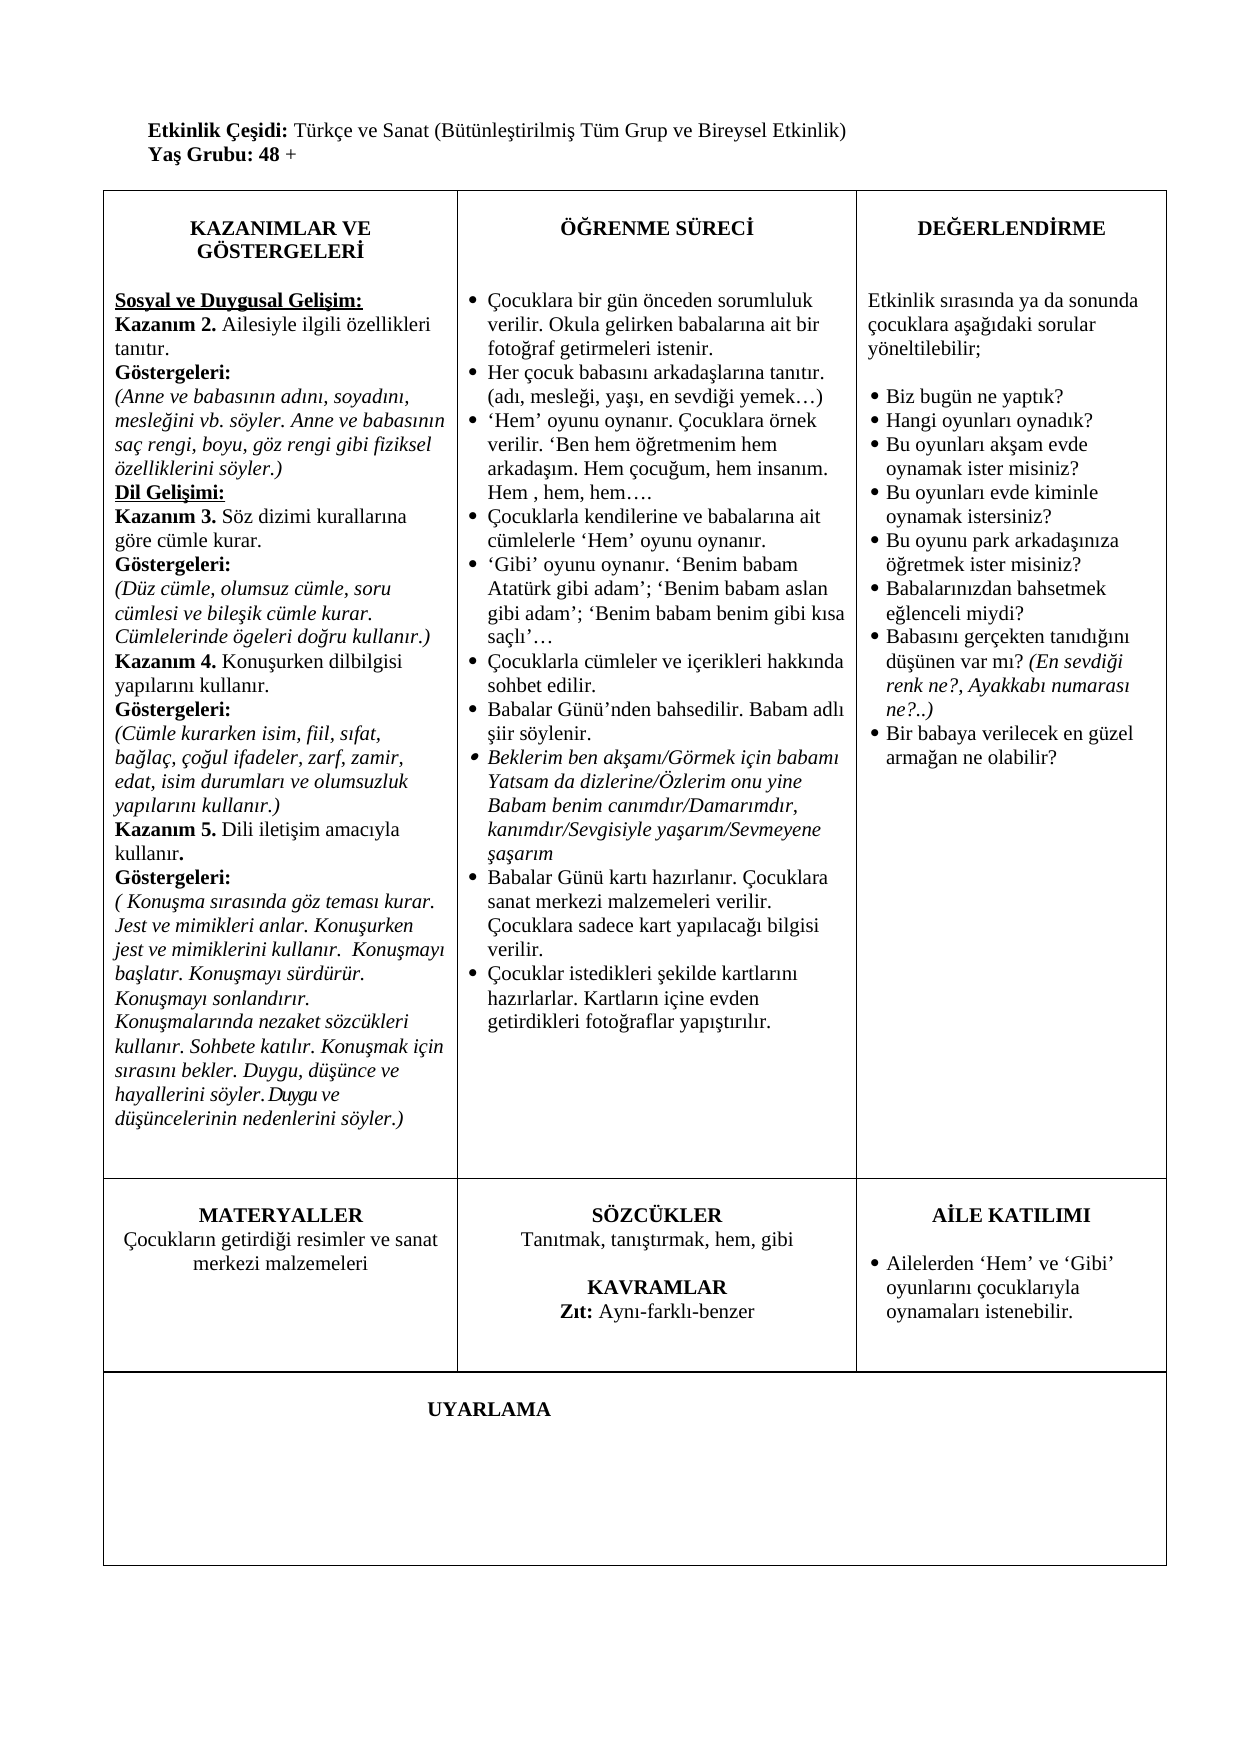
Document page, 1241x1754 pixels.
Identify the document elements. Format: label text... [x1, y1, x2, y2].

table_cell AİLE KATILIMI Ailelerden ‘Hem’ ve ‘Gibi’ oyunlarını çocuklarıyla oynamaları istenebilir. [857, 1179, 1166, 1371]
table_cell MATERYALLER Çocukların getirdiği resimler ve sanat merkezi malzemeleri [104, 1179, 457, 1371]
table_header KAZANIMLAR VE GÖSTERGELERİ Sosyal ve Duygusal Gelişim: Kazanım 2. Ailesiyle ilgili özellikleri tanıtır. Göstergeleri: (Anne ve babasının adını, soyadını, mesleğini vb. söyler. Anne ve babasının saç rengi, boyu, göz rengi gibi fiziksel özelliklerini söyler.) Dil Gelişimi: Kazanım 3. Söz dizimi kurallarına göre cümle kurar. Göstergeleri: (Düz cümle, olumsuz cümle, soru cümlesi ve bileşik cümle kurar. Cümlelerinde ögeleri doğru kullanır.) Kazanım 4. Konuşurken dilbilgisi yapılarını kullanır. Göstergeleri: (Cümle kurarken isim, fiil, sıfat, bağlaç, çoğul ifadeler, zarf, zamir, edat, isim durumları ve olumsuzluk yapılarını kullanır.) Kazanım 5. Dili iletişim amacıyla kullanır. Göstergeleri: ( Konuşma sırasında göz teması kurar. Jest ve mimikleri anlar. Konuşurken jest ve mimiklerini kullanır. Konuşmayı başlatır. Konuşmayı sürdürür. Konuşmayı sonlandırır. Konuşmalarında nezaket sözcükleri kullanır. Sohbete katılır. Konuşmak için sırasını bekler. Duygu, düşünce ve hayallerini söyler. Duygu ve düşüncelerinin nedenlerini söyler.) [104, 191, 457, 1178]
text Etkinlik Çeşidi: Türkçe ve Sanat (Bütünleştirilmiş Tüm Grup ve Bireysel Etkinlik) [148, 118, 1092, 142]
table_header DEĞERLENDİRME Etkinlik sırasında ya da sonunda çocuklara aşağıdaki sorular yöneltilebilir; Biz bugün ne yaptık? Hangi oyunları oynadık? Bu oyunları akşam evde oynamak ister misiniz? Bu oyunları evde kiminle oynamak istersiniz? Bu oyunu park arkadaşınıza öğretmek ister misiniz? Babalarınızdan bahsetmek eğlenceli miydi? Babasını gerçekten tanıdığını düşünen var mı? (En sevdiği renk ne?, Ayakkabı numarası ne?..) Bir babaya verilecek en güzel armağan ne olabilir? [857, 191, 1166, 1178]
table_cell SÖZCÜKLER Tanıtmak, tanıştırmak, hem, gibi KAVRAMLAR Zıt: Aynı-farklı-benzer [458, 1179, 856, 1371]
table_cell UYARLAMA [104, 1373, 856, 1565]
table_header ÖĞRENME SÜRECİ Çocuklara bir gün önceden sorumluluk verilir. Okula gelirken babalarına ait bir fotoğraf getirmeleri istenir. Her çocuk babasını arkadaşlarına tanıtır. (adı, mesleği, yaşı, en sevdiği yemek…) ‘Hem’ oyunu oynanır. Çocuklara örnek verilir. ‘Ben hem öğretmenim hem arkadaşım. Hem çocuğum, hem insanım. Hem , hem, hem…. Çocuklarla kendilerine ve babalarına ait cümlelerle ‘Hem’ oyunu oynanır. ‘Gibi’ oyunu oynanır. ‘Benim babam Atatürk gibi adam’; ‘Benim babam aslan gibi adam’; ‘Benim babam benim gibi kısa saçlı’… Çocuklarla cümleler ve içerikleri hakkında sohbet edilir. Babalar Günü’nden bahsedilir. Babam adlı şiir söylenir. Beklerim ben akşamı/Görmek için babamı Yatsam da dizlerine/Özlerim onu yine Babam benim canımdır/Damarımdır, kanımdır/Sevgisiyle yaşarım/Sevmeyene şaşarım Babalar Günü kartı hazırlanır. Çocuklara sanat merkezi malzemeleri verilir. Çocuklara sadece kart yapılacağı bilgisi verilir. Çocuklar istedikleri şekilde kartlarını hazırlarlar. Kartların içine evden getirdikleri fotoğraflar yapıştırılır. [458, 191, 856, 1178]
table_cell [856, 1373, 1166, 1565]
text Yaş Grubu: 48 + [148, 142, 1092, 166]
